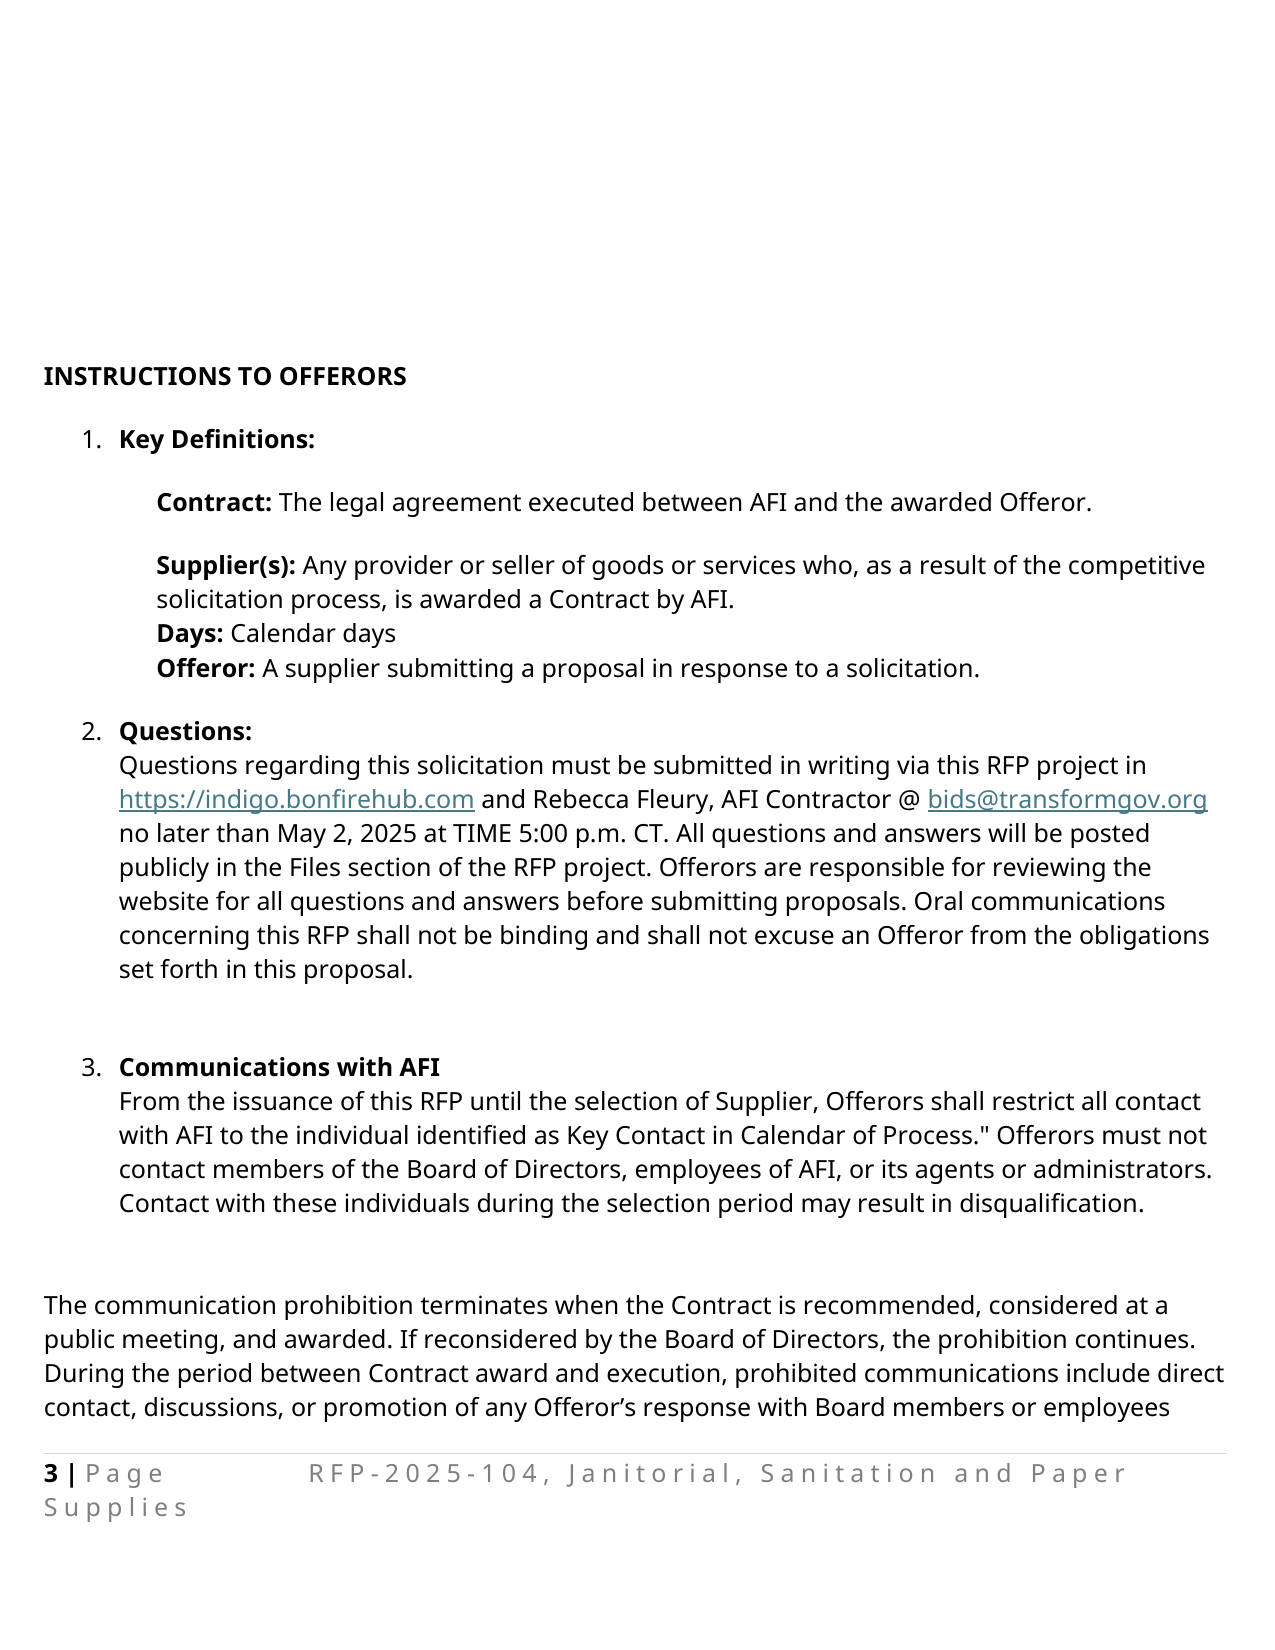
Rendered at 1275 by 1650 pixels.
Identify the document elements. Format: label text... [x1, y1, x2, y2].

list Questions: Questions regarding this solicitation must be submitted in writing via this RFP project in https://indigo.bonfirehub.com and Rebecca Fleury, AFI Contractor @ bids@transformgov.org no later than May 2, 2025 at TIME 5:00 p.m. CT. All questions and answers will be posted publicly in the Files section of the RFP project. Offerors are responsible for reviewing the website for all questions and answers before submitting proposals. Oral communications concerning this RFP shall not be binding and shall not excuse an Offeror from the obligations set forth in this proposal. [81, 713, 1227, 986]
list Communications with AFI From the issuance of this RFP until the selection of Supplier, Offerors shall restrict all contact with AFI to the individual identified as Key Contact in Calendar of Process." Offerors must not contact members of the Board of Directors, employees of AFI, or its agents or administrators. Contact with these individuals during the selection period may result in disqualification. [81, 1049, 1227, 1219]
list Key Definitions: [81, 422, 1227, 456]
text Contract: The legal agreement executed between AFI and the awarded Offeror. [156, 485, 1227, 519]
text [44, 1288, 1227, 1424]
text INSTRUCTIONS TO OFFERORS [44, 358, 1227, 392]
text Supplier(s): Any provider or seller of goods or services who, as a result of the competitive solicitation process, is awarded a Contract by AFI. Days: Calendar days Offeror: A supplier submitting a proposal in response to a solicitation. [156, 548, 1227, 684]
